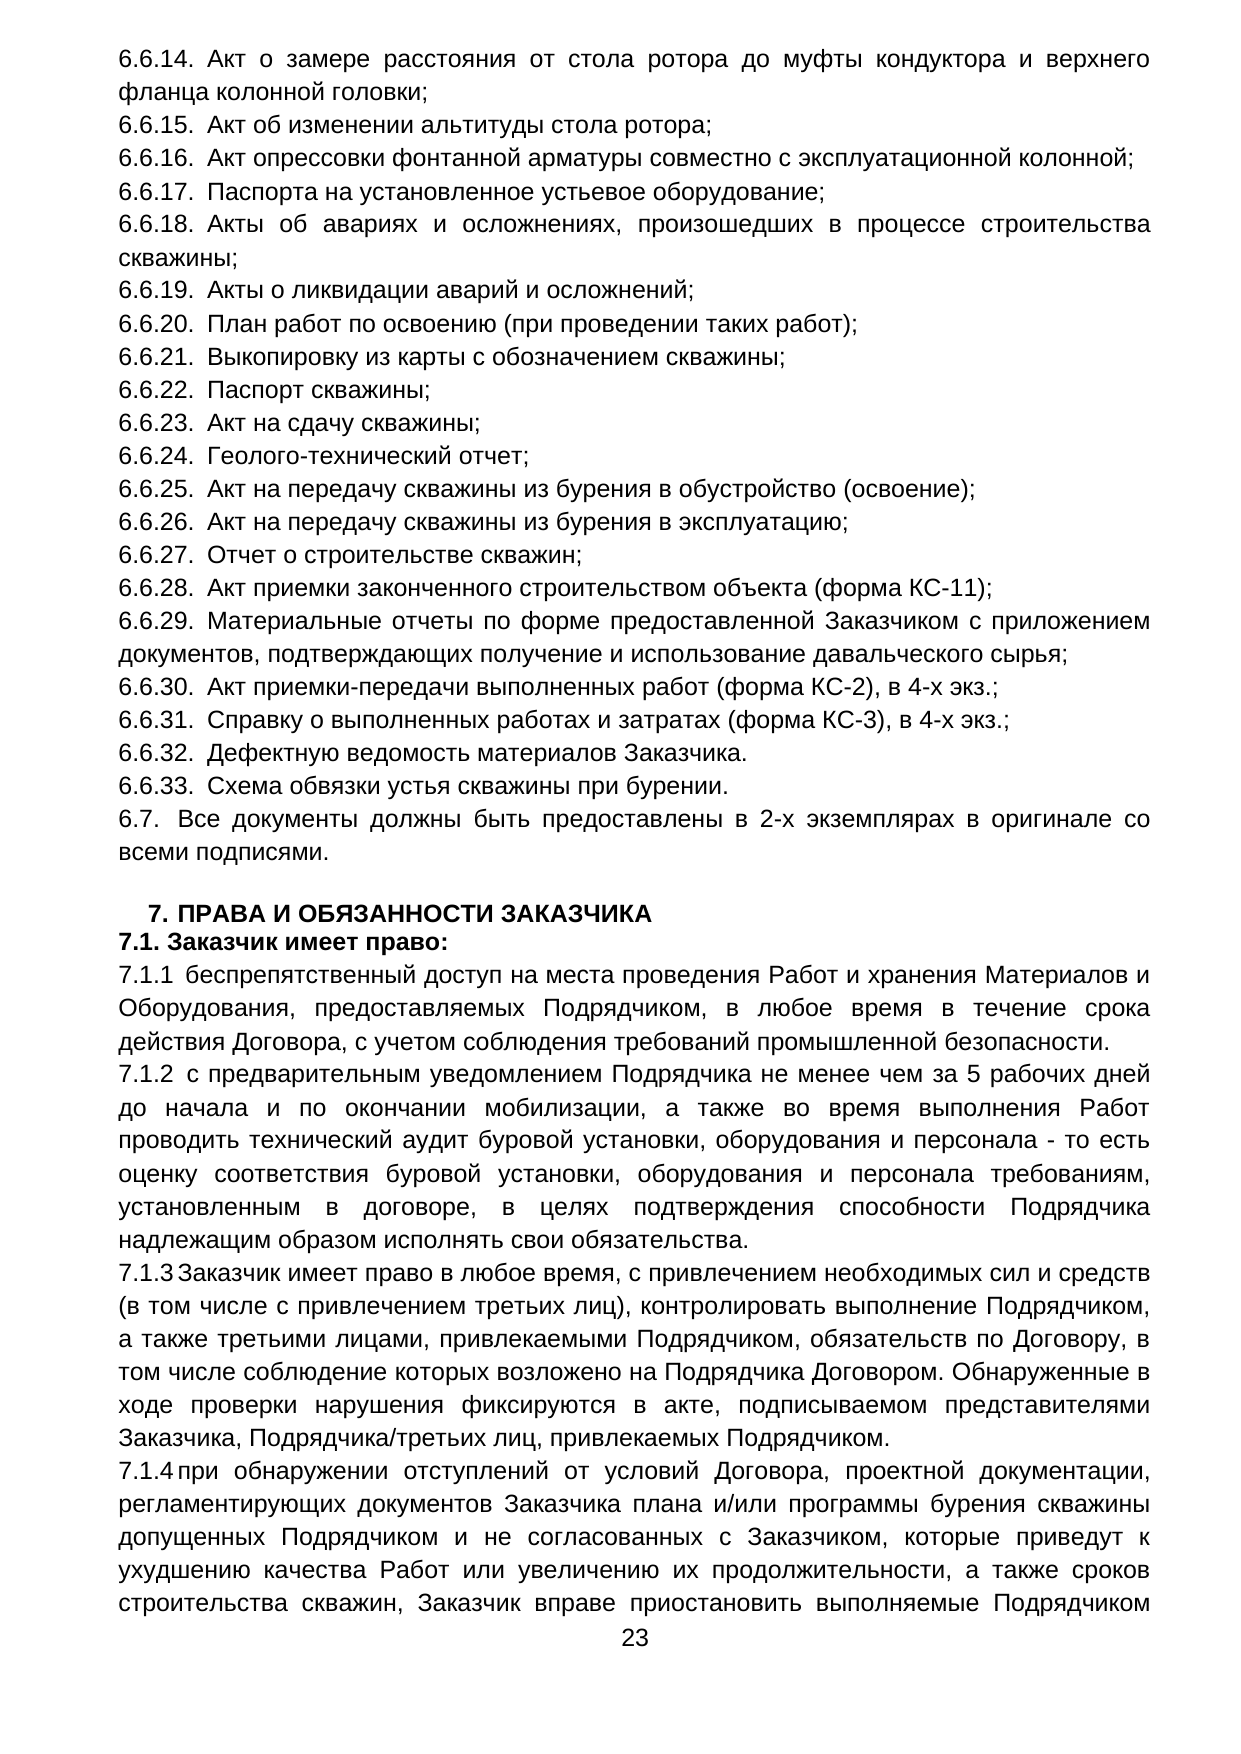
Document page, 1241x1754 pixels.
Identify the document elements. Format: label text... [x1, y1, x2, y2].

list Акт об изменении альтитуды стола ротора; [118, 110, 1152, 139]
list Выкопировку из карты с обозначением скважины; [118, 342, 1152, 370]
subtitle ПРАВА И ОБЯЗАННОСТИ ЗАКАЗЧИКА [118, 899, 1152, 927]
list с предварительным уведомлением Подрядчика не менее чем за 5 рабочих дней до начала и по окончании мобилизации, а также во время выполнения Работ проводить технический аудит буровой установки, оборудования и персонала - то есть оценку соответствия буровой установки, оборудования и персонала требованиям, установленным в договоре, в целях подтверждения способности Подрядчика надлежащим образом исполнять свои обязательства. [118, 1059, 1152, 1253]
list Акт приемки законченного строительством объекта (форма КС-11); [118, 573, 1152, 601]
list Все документы должны быть предоставлены в 2-х экземплярах в оригинале со всеми подписями. [118, 804, 1152, 866]
list Акты об авариях и осложнениях, произошедших в процессе строительства скважины; [118, 209, 1152, 271]
list Акт на передачу скважины из бурения в эксплуатацию; [118, 507, 1152, 535]
list Акт приемки-передачи выполненных работ (форма КС-2), в 4-х экз.; [118, 672, 1152, 701]
list Дефектную ведомость материалов Заказчика. [118, 738, 1152, 767]
list Паспорт скважины; [118, 374, 1152, 403]
list План работ по освоению (при проведении таких работ); [118, 308, 1152, 337]
list Акт о замере расстояния от стола ротора до муфты кондуктора и верхнего фланца колонной головки; [118, 44, 1152, 106]
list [118, 1456, 1152, 1617]
list беспрепятственный доступ на места проведения Работ и хранения Материалов и Оборудования, предоставляемых Подрядчиком, в любое время в течение срока действия Договора, с учетом соблюдения требований промышленной безопасности. [118, 960, 1152, 1055]
list Заказчик имеет право в любое время, с привлечением необходимых сил и средств (в том числе с привлечением третьих лиц), контролировать выполнение Подрядчиком, а также третьими лицами, привлекаемыми Подрядчиком, обязательств по Договору, в том числе соблюдение которых возложено на Подрядчика Договором. Обнаруженные в ходе проверки нарушения фиксируются в акте, подписываемом представителями Заказчика, Подрядчика/третьих лиц, привлекаемых Подрядчиком. [118, 1258, 1152, 1451]
list Схема обвязки устья скважины при бурении. [118, 771, 1152, 799]
list Геолого-технический отчет; [118, 441, 1152, 469]
list Паспорта на установленное устьевое оборудование; [118, 176, 1152, 205]
list Материальные отчеты по форме предоставленной Заказчиком с приложением документов, подтверждающих получение и использование давальческого сырья; [118, 606, 1152, 667]
list 7.1. Заказчик имеет право: [118, 927, 1152, 956]
list Акт опрессовки фонтанной арматуры совместно с эксплуатационной колонной; [118, 143, 1152, 172]
list Справку о выполненных работах и затратах (форма КС-3), в 4-х экз.; [118, 705, 1152, 733]
list Акты о ликвидации аварий и осложнений; [118, 276, 1152, 304]
list Отчет о строительстве скважин; [118, 540, 1152, 568]
list Акт на передачу скважины из бурения в обустройство (освоение); [118, 474, 1152, 502]
list Акт на сдачу скважины; [118, 408, 1152, 436]
